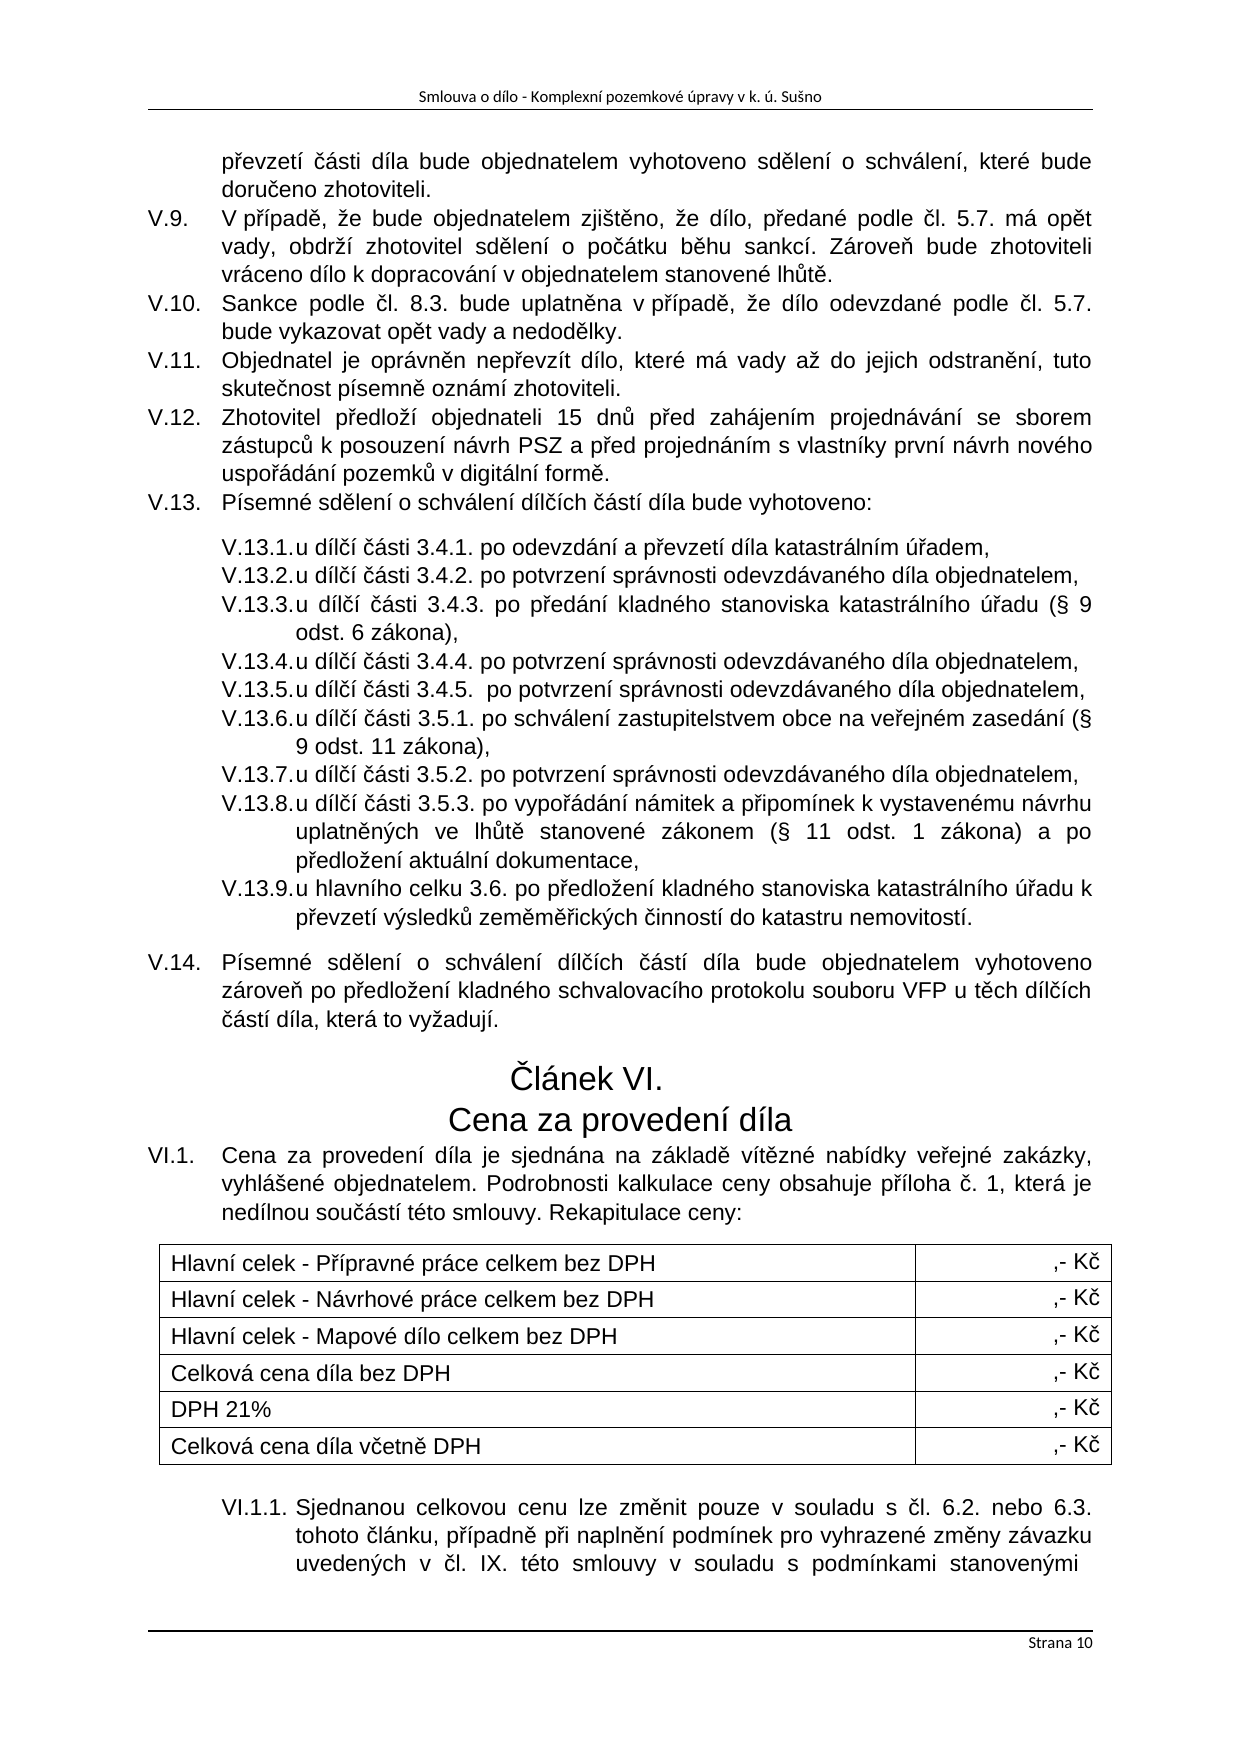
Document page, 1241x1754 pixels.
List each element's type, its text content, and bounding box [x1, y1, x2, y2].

text u dílčí části 3.4.2. po potvrzení správnosti odevzdávaného díla objednatelem, [221, 562, 1093, 589]
list Písemné sdělení o schválení dílčích částí díla bude objednatelem vyhotoveno zároveň po předložení kladného schvalovacího protokolu souboru VFP u těch dílčích částí díla, která to vyžadují. [148, 949, 1093, 1032]
list Cena za provedení díla je sjednána na základě vítězné nabídky veřejné zakázky, vyhlášené objednatelem. Podrobnosti kalkulace ceny obsahuje příloha č. 1, která je nedílnou součástí této smlouvy. Rekapitulace ceny: [148, 1142, 1093, 1225]
text u dílčí části 3.4.3. po předání kladného stanoviska katastrálního úřadu (§ 9 odst. 6 zákona), [221, 591, 1093, 646]
table_cell ,- Kč [916, 1282, 1111, 1317]
table_cell Celková cena díla včetně DPH [160, 1428, 915, 1464]
list Sankce podle čl. 8.3. bude uplatněna v případě, že dílo odevzdané podle čl. 5.7. bude vykazovat opět vady a nedodělky. [148, 290, 1093, 344]
text u dílčí části 3.5.1. po schválení zastupitelstvem obce na veřejném zasedání (§ 9 odst. 11 zákona), [221, 704, 1093, 759]
subtitle Cena za provedení díla [148, 1059, 1093, 1139]
text u dílčí části 3.4.4. po potvrzení správnosti odevzdávaného díla objednatelem, [221, 648, 1093, 674]
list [148, 148, 1093, 202]
table_cell DPH 21% [160, 1392, 915, 1427]
list Zhotovitel předloží objednateli 15 dnů před zahájením projednávání se sborem zástupců k posouzení návrh PSZ a před projednáním s vlastníky první návrh nového uspořádání pozemků v digitální formě. [148, 403, 1093, 487]
text u dílčí části 3.4.5. po potvrzení správnosti odevzdávaného díla objednatelem, [221, 676, 1093, 702]
text u dílčí části 3.5.2. po potvrzení správnosti odevzdávaného díla objednatelem, [221, 761, 1093, 788]
table_cell ,- Kč [916, 1428, 1111, 1464]
table_cell ,- Kč [916, 1392, 1111, 1427]
table_header Hlavní celek - Přípravné práce celkem bez DPH [160, 1245, 915, 1281]
list Objednatel je oprávněn nepřevzít dílo, které má vady až do jejich odstranění, tuto skutečnost písemně oznámí zhotoviteli. [148, 347, 1093, 401]
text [221, 1493, 1093, 1577]
text u dílčí části 3.4.1. po odevzdání a převzetí díla katastrálním úřadem, [221, 534, 1093, 560]
list V případě, že bude objednatelem zjištěno, že dílo, předané podle čl. 5.7. má opět vady, obdrží zhotovitel sdělení o počátku běhu sankcí. Zároveň bude zhotoviteli vráceno dílo k dopracování v objednatelem stanovené lhůtě. [148, 204, 1093, 288]
table_cell Celková cena díla bez DPH [160, 1355, 915, 1391]
table_cell ,- Kč [916, 1355, 1111, 1391]
table_cell Hlavní celek - Návrhové práce celkem bez DPH [160, 1282, 915, 1317]
text u dílčí části 3.5.3. po vypořádání námitek a připomínek k vystavenému návrhu uplatněných ve lhůtě stanovené zákonem (§ 11 odst. 1 zákona) a po předložení aktuální dokumentace, [221, 790, 1093, 873]
list Písemné sdělení o schválení dílčích částí díla bude vyhotoveno: [148, 489, 1093, 515]
table_cell Hlavní celek - Mapové dílo celkem bez DPH [160, 1318, 915, 1354]
table_header ,- Kč [916, 1245, 1111, 1281]
table_cell ,- Kč [916, 1318, 1111, 1354]
text u hlavního celku 3.6. po předložení kladného stanoviska katastrálního úřadu k převzetí výsledků zeměměřických činností do katastru nemovitostí. [221, 875, 1093, 930]
